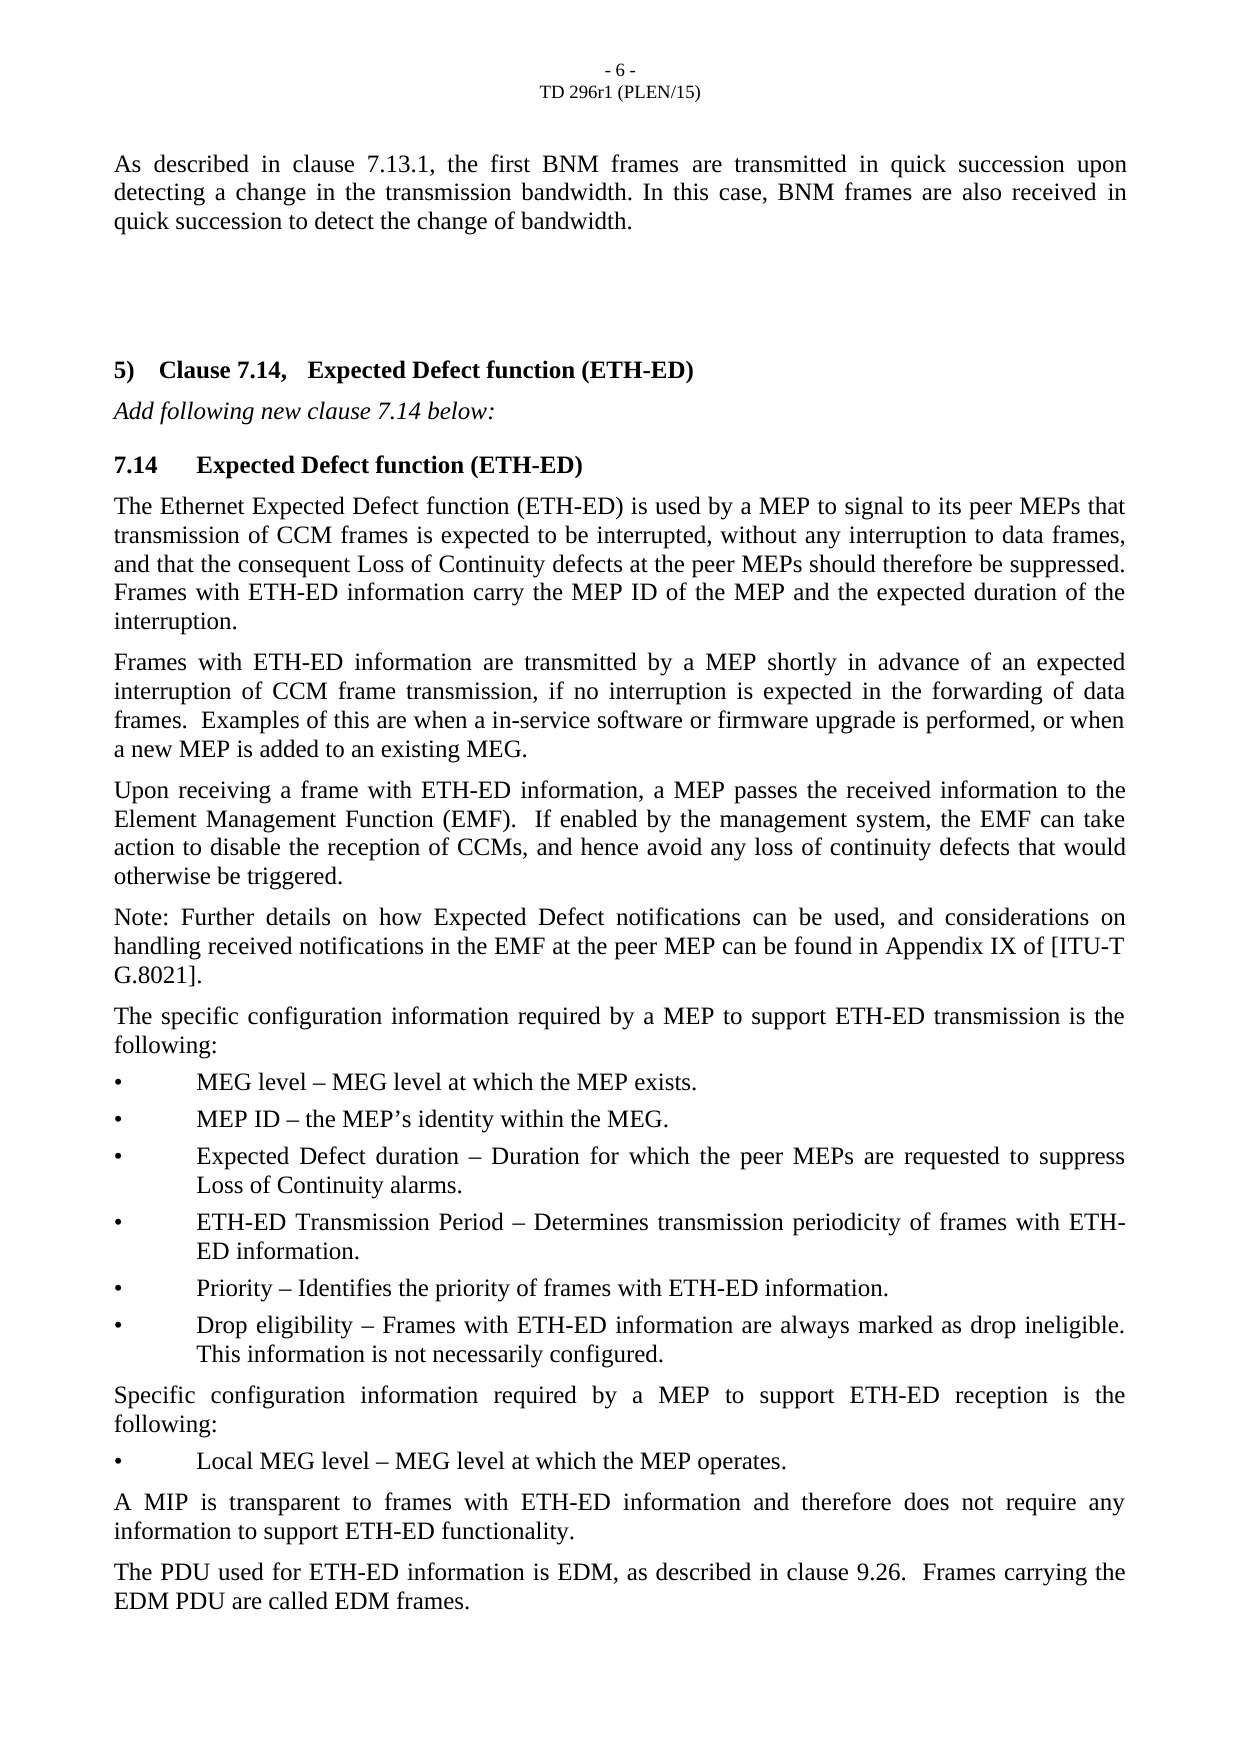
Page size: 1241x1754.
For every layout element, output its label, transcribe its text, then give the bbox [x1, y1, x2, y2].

text 5) Clause 7.14, Expected Defect function (ETH-ED) [113, 355, 1127, 384]
text The specific configuration information required by a MEP to support ETH-ED transmission is the following: [113, 1001, 1127, 1059]
text • MEP ID – the MEP’s identity within the MEG. [113, 1104, 1127, 1133]
text • MEG level – MEG level at which the MEP exists. [113, 1067, 1127, 1096]
text • Local MEG level – MEG level at which the MEP operates. [113, 1446, 1127, 1474]
text Add following new clause 7.14 below: [113, 396, 1127, 425]
text • Drop eligibility – Frames with ETH-ED information are always marked as drop ineligible. This information is not necessarily configured. [113, 1310, 1127, 1367]
text • ETH-ED Transmission Period – Determines transmission periodicity of frames with ETH-ED information. [113, 1207, 1127, 1264]
text A MIP is transparent to frames with ETH-ED information and therefore does not require any information to support ETH-ED functionality. [113, 1487, 1127, 1544]
text • Priority – Identifies the priority of frames with ETH-ED information. [113, 1273, 1127, 1302]
text The Ethernet Expected Defect function (ETH-ED) is used by a MEP to signal to its peer MEPs that transmission of CCM frames is expected to be interrupted, without any interruption to data frames, and that the consequent Loss of Continuity defects at the peer MEPs should therefore be suppressed. Frames with ETH-ED information carry the MEP ID of the MEP and the expected duration of the interruption. [113, 491, 1127, 635]
text • Expected Defect duration – Duration for which the peer MEPs are requested to suppress Loss of Continuity alarms. [113, 1141, 1127, 1199]
text Frames with ETH-ED information are transmitted by a MEP shortly in advance of an expected interruption of CCM frame transmission, if no interruption is expected in the forwarding of data frames. Examples of this are when a in-service software or firmware upgrade is performed, or when a new MEP is added to an existing MEG. [113, 647, 1127, 762]
text Specific configuration information required by a MEP to support ETH-ED reception is the following: [113, 1380, 1127, 1437]
text The PDU used for ETH-ED information is EDM, as described in clause 9.26. Frames carrying the EDM PDU are called EDM frames. [113, 1557, 1127, 1614]
text Note: Further details on how Expected Defect notifications can be used, and considerations on handling received notifications in the EMF at the peer MEP can be found in Appendix IX of [ITU-T G.8021]. [113, 902, 1127, 989]
text As described in clause 7.13.1, the first BNM frames are transmitted in quick succession upon detecting a change in the transmission bandwidth. In this case, BNM frames are also received in quick succession to detect the change of bandwidth. [113, 149, 1127, 235]
text Upon receiving a frame with ETH-ED information, a MEP passes the received information to the Element Management Function (EMF). If enabled by the management system, the EMF can take action to disable the reception of CCMs, and hence avoid any loss of continuity defects that would otherwise be triggered. [113, 775, 1127, 890]
subtitle 7.14 Expected Defect function (ETH-ED) [113, 450, 1127, 479]
